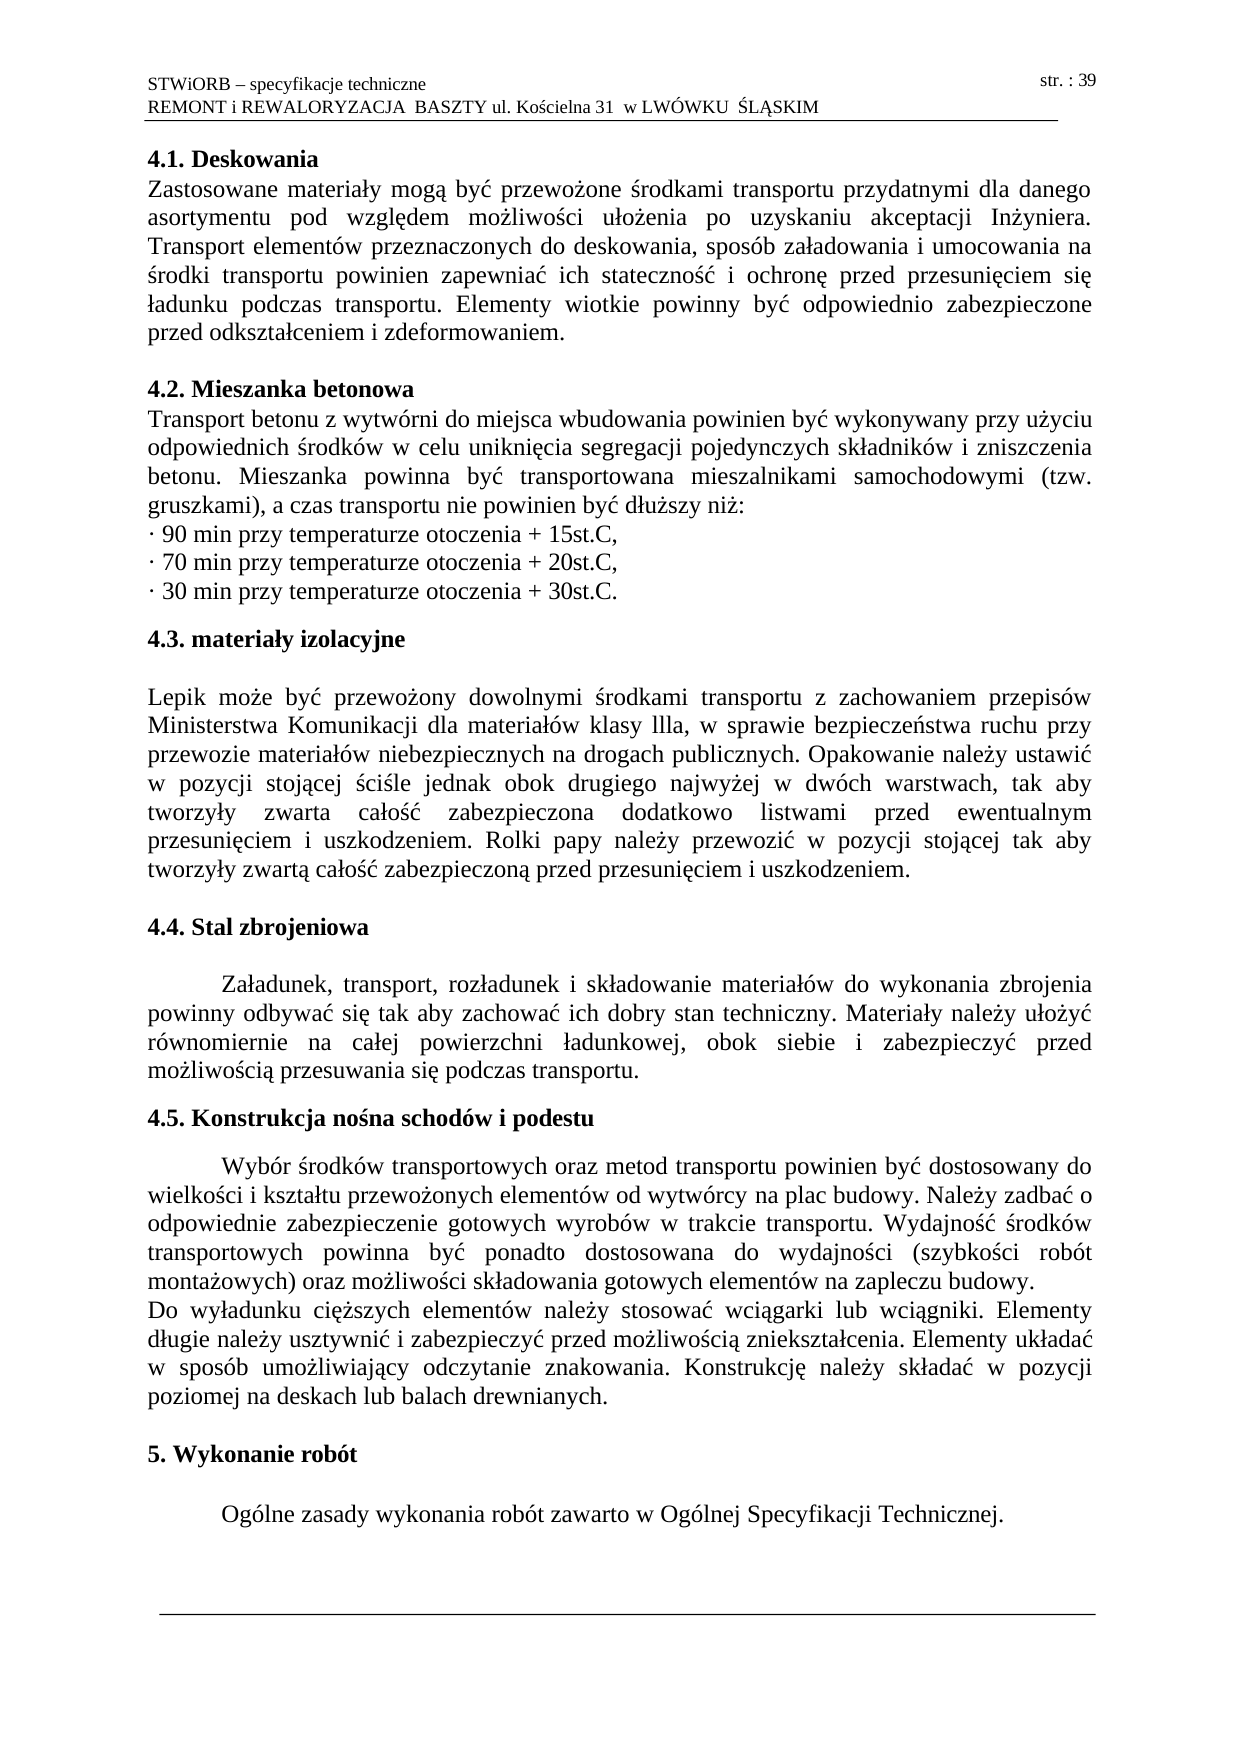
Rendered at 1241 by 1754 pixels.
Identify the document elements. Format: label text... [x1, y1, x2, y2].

subtitle Deskowania [147, 145, 1119, 174]
text Załadunek, transport, rozładunek i składowanie materiałów do wykonania zbrojenia powinny odbywać się tak aby zachować ich dobry stan techniczny. Materiały należy ułożyć równomiernie na całej powierzchni ładunkowej, obok siebie i zabezpieczyć przed możliwością przesuwania się podczas transportu. [147, 969, 1093, 1084]
text Zastosowane materiały mogą być przewożone środkami transportu przydatnymi dla danego asortymentu pod względem możliwości ułożenia po uzyskaniu akceptacji Inżyniera. Transport elementów przeznaczonych do deskowania, sposób załadowania i umocowania na środki transportu powinien zapewniać ich stateczność i ochronę przed przesunięciem się ładunku podczas transportu. Elementy wiotkie powinny być odpowiednio zabezpieczone przed odkształceniem i zdeformowaniem. [147, 174, 1092, 346]
subtitle Konstrukcja nośna schodów i podestu [147, 1103, 1119, 1132]
list 70 min przy temperaturze otoczenia + 20st.C, [147, 547, 1119, 576]
list 90 min przy temperaturze otoczenia + 15st.C, [147, 519, 1119, 547]
text Ogólne zasady wykonania robót zawarto w Ogólnej Specyfikacji Technicznej. [221, 1499, 1119, 1528]
subtitle Stal zbrojeniowa [147, 912, 1119, 941]
list 30 min przy temperaturze otoczenia + 30st.C. [147, 576, 1119, 605]
text Transport betonu z wytwórni do miejsca wbudowania powinien być wykonywany przy użyciu odpowiednich środków w celu uniknięcia segregacji pojedynczych składników i zniszczenia betonu. Mieszanka powinna być transportowana mieszalnikami samochodowymi (tzw. gruszkami), a czas transportu nie powinien być dłuższy niż: [147, 404, 1092, 519]
text Wybór środków transportowych oraz metod transportu powinien być dostosowany do wielkości i kształtu przewożonych elementów od wytwórcy na plac budowy. Należy zadbać o odpowiednie zabezpieczenie gotowych wyrobów w trakcie transportu. Wydajność środków transportowych powinna być ponadto dostosowana do wydajności (szybkości robót montażowych) oraz możliwości składowania gotowych elementów na zapleczu budowy. [147, 1151, 1092, 1295]
subtitle Wykonanie robót [147, 1439, 1119, 1468]
subtitle Mieszanka betonowa [147, 375, 1119, 404]
text Do wyładunku cięższych elementów należy stosować wciągarki lub wciągniki. Elementy długie należy usztywnić i zabezpieczyć przed możliwością zniekształcenia. Elementy układać w sposób umożliwiający odczytanie znakowania. Konstrukcję należy składać w pozycji poziomej na deskach lub balach drewnianych. [147, 1295, 1093, 1410]
subtitle materiały izolacyjne [147, 624, 1119, 653]
text Lepik może być przewożony dowolnymi środkami transportu z zachowaniem przepisów Ministerstwa Komunikacji dla materiałów klasy llla, w sprawie bezpieczeństwa ruchu przy przewozie materiałów niebezpiecznych na drogach publicznych. Opakowanie należy ustawić w pozycji stojącej ściśle jednak obok drugiego najwyżej w dwóch warstwach, tak aby tworzyły zwarta całość zabezpieczona dodatkowo listwami przed ewentualnym przesunięciem i uszkodzeniem. Rolki papy należy przewozić w pozycji stojącej tak aby tworzyły zwartą całość zabezpieczoną przed przesunięciem i uszkodzeniem. [147, 682, 1093, 883]
